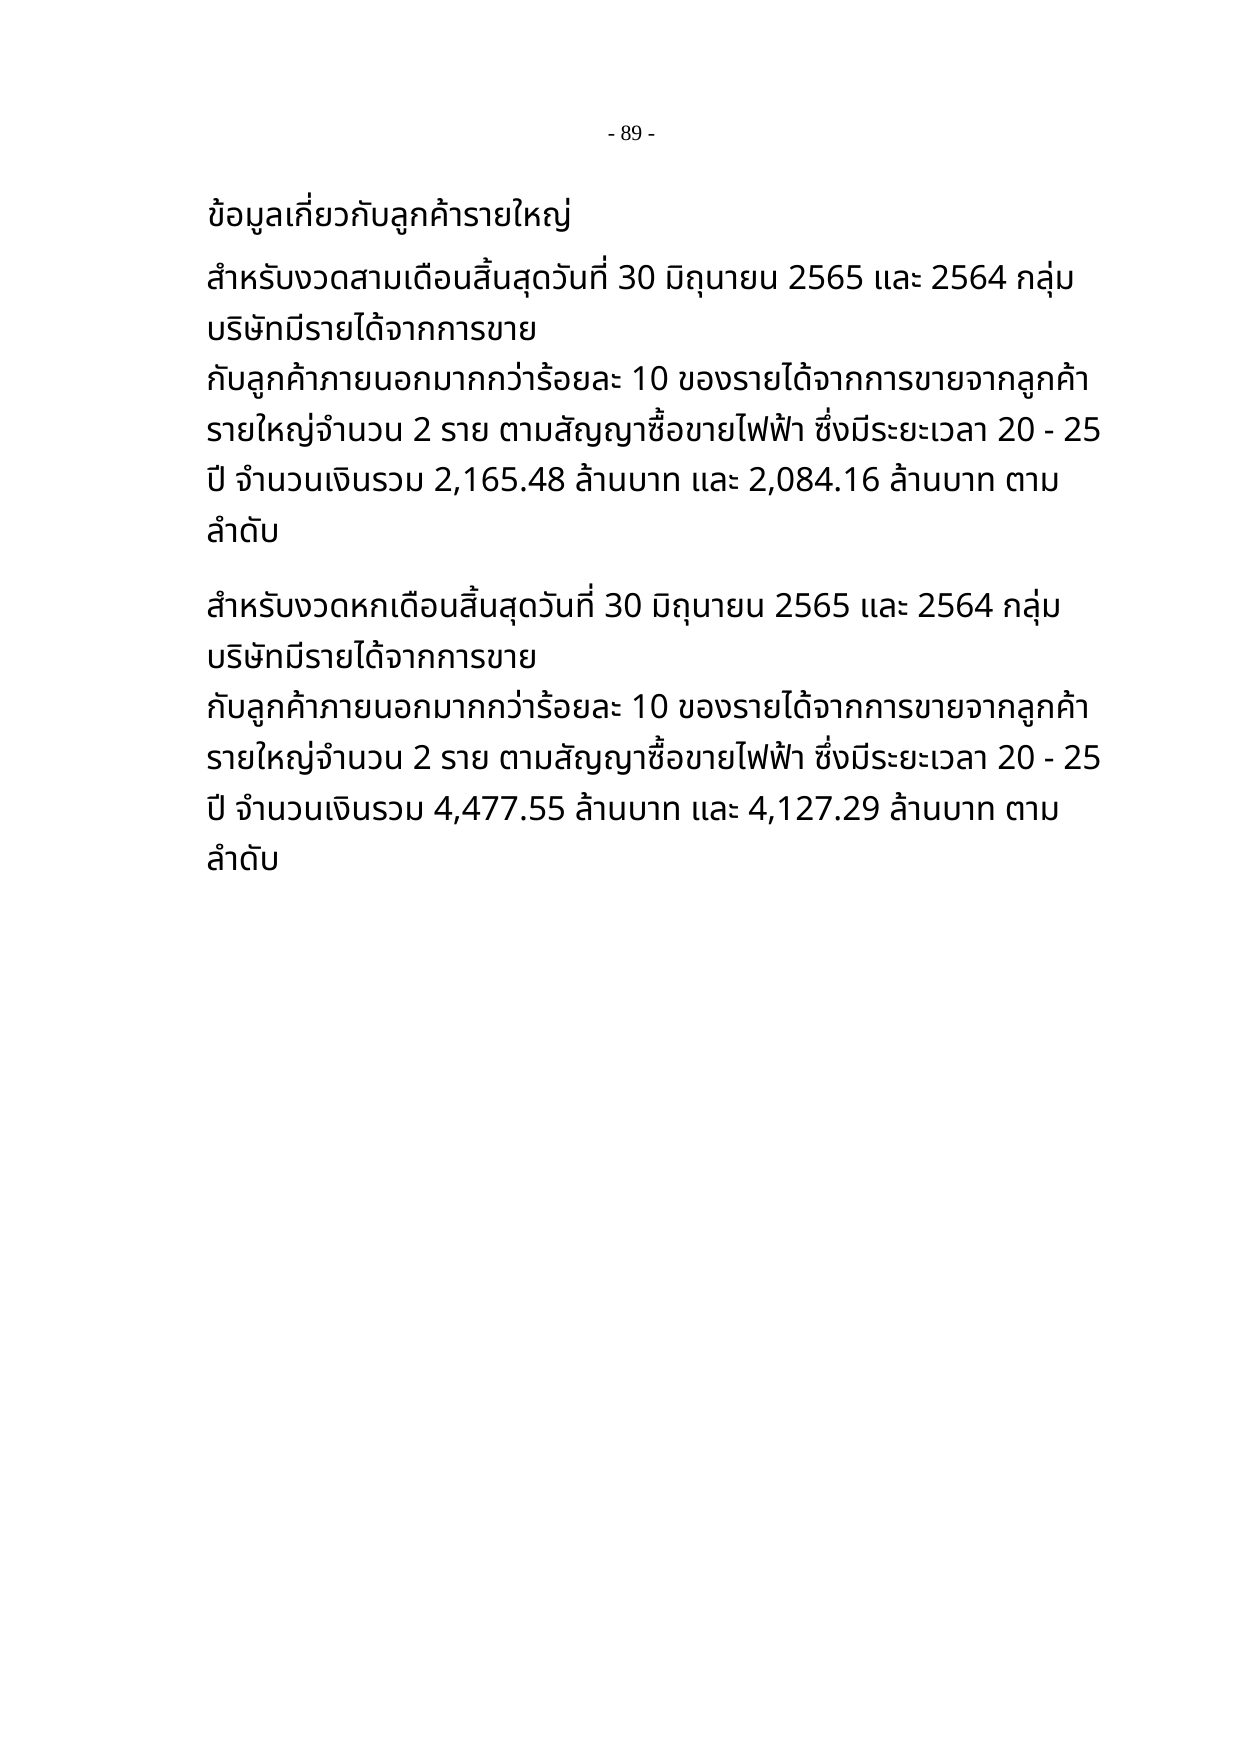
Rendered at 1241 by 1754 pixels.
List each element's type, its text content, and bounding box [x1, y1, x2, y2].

text สำหรับงวดหกเดือนสิ้นสุดวันที่ 30 มิถุนายน 2565 และ 2564 กลุ่มบริษัทมีรายได้จากการขาย กับลูกค้าภายนอกมากกว่าร้อยละ 10 ของรายได้จากการขายจากลูกค้ารายใหญ่จำนวน 2 ราย ตามสัญญาซื้อขายไฟฟ้า ซึ่งมีระยะเวลา 20 - 25 ปี จำนวนเงินรวม 4,477.55 ล้านบาท และ 4,127.29 ล้านบาท ตามลำดับ [206, 582, 1113, 886]
text ข้อมูลเกี่ยวกับลูกค้ารายใหญ่ [207, 191, 1113, 241]
text สำหรับงวดสามเดือนสิ้นสุดวันที่ 30 มิถุนายน 2565 และ 2564 กลุ่มบริษัทมีรายได้จากการขาย กับลูกค้าภายนอกมากกว่าร้อยละ 10 ของรายได้จากการขายจากลูกค้ารายใหญ่จำนวน 2 ราย ตามสัญญาซื้อขายไฟฟ้า ซึ่งมีระยะเวลา 20 - 25 ปี จำนวนเงินรวม 2,165.48 ล้านบาท และ 2,084.16 ล้านบาท ตามลำดับ [206, 254, 1113, 557]
